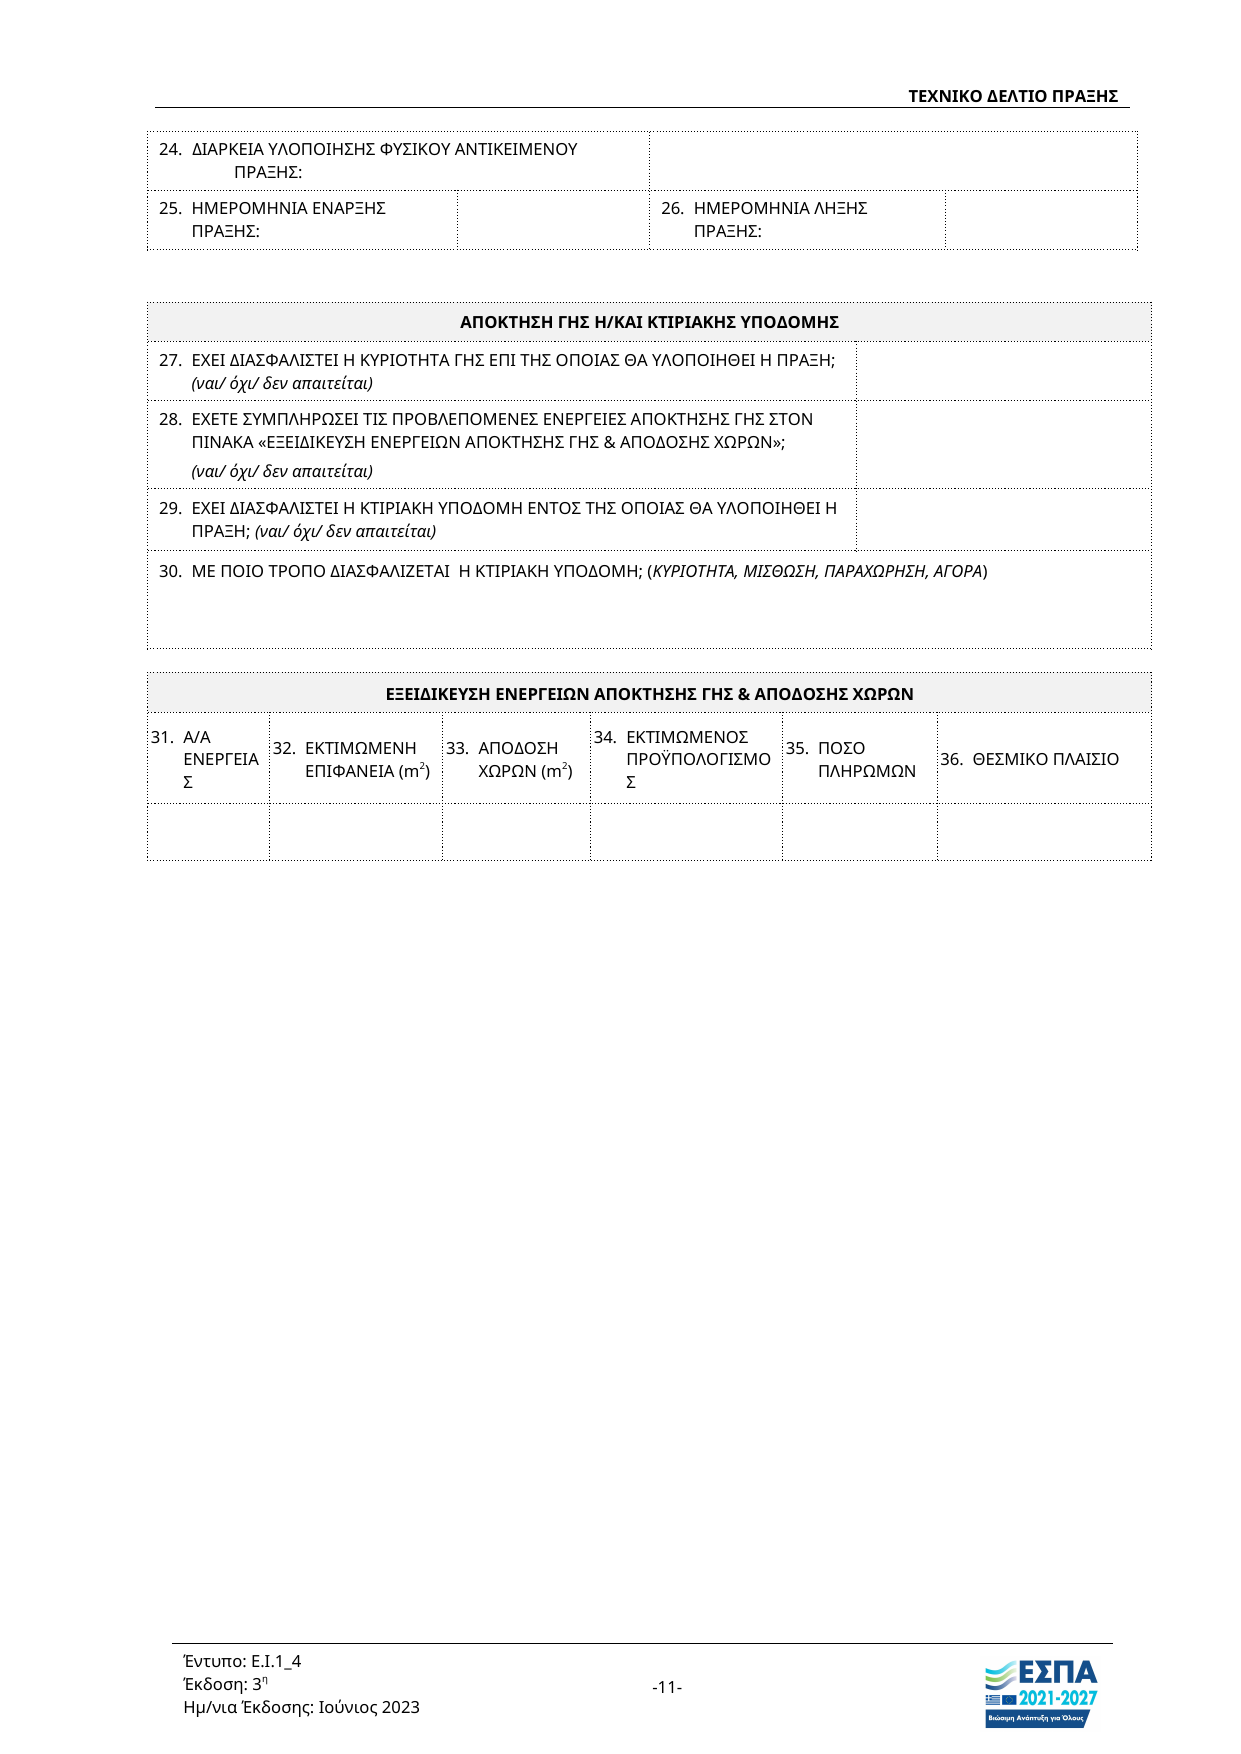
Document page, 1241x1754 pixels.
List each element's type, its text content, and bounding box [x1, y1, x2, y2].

table_cell [937, 803, 1152, 860]
table_cell ΕΚΤΙΜΩΜΕΝΗ ΕΠΙΦΑΝΕΙΑ (m2) [270, 712, 443, 803]
table_cell [945, 190, 1137, 249]
table_cell [443, 803, 591, 860]
table_cell ΕΚΤΙΜΩΜΕΝΟΣ ΠΡΟΫΠΟΛΟΓΙΣΜΟΣ [591, 712, 783, 803]
table_header ΑΠΟΚΤΗΣΗ ΓΗΣ Η/ΚΑΙ ΚΤΙΡΙΑΚΗΣ ΥΠΟΔΟΜΗΣ [148, 302, 1152, 341]
table_cell [783, 803, 937, 860]
table_cell [856, 341, 1152, 400]
table_cell ΑΠΟΔΟΣΗ ΧΩΡΩΝ (m2) [443, 712, 591, 803]
table_cell [458, 190, 650, 249]
table_cell ΕΧΕΤΕ ΣΥΜΠΛΗΡΩΣΕΙ ΤΙΣ ΠΡΟΒΛΕΠΟΜΕΝΕΣ ΕΝΕΡΓΕΙΕΣ ΑΠΟΚΤΗΣΗΣ ΓΗΣ ΣΤΟΝ ΠΙΝΑΚΑ «ΕΞΕΙΔΙΚΕΥΣΗ ΕΝΕΡΓΕΙΩΝ ΑΠΟΚΤΗΣΗΣ ΓΗΣ & ΑΠΟΔΟΣΗΣ ΧΩΡΩΝ»; (ναι/ όχι/ δεν απαιτείται) [148, 400, 856, 488]
table_cell ΕΧΕΙ ΔΙΑΣΦΑΛΙΣΤΕΙ Η ΚΤΙΡΙΑΚΗ ΥΠΟΔΟΜΗ ΕΝΤΟΣ ΤΗΣ ΟΠΟΙΑΣ ΘΑ ΥΛΟΠΟΙΗΘΕΙ Η ΠΡΑΞΗ; (ναι/ όχι/ δεν απαιτείται) [148, 488, 856, 550]
picture [979, 1656, 1102, 1732]
table_cell ΕΧΕΙ ΔΙΑΣΦΑΛΙΣΤΕΙ Η ΚΥΡΙΟΤΗΤΑ ΓΗΣ ΕΠΙ ΤΗΣ ΟΠΟΙΑΣ ΘΑ ΥΛΟΠΟΙΗΘΕΙ Η ΠΡΑΞΗ; (ναι/ όχι/ δεν απαιτείται) [148, 341, 856, 400]
table_cell ΘΕΣΜΙΚΟ ΠΛΑΙΣΙΟ [937, 712, 1152, 803]
table_cell [856, 488, 1152, 550]
table_header ΔΙΑΡΚΕΙΑ ΥΛΟΠΟΙΗΣΗΣ ΦΥΣΙΚΟΥ ΑΝΤΙΚΕΙΜΕΝΟΥ ΠΡΑΞΗΣ: [148, 131, 650, 190]
table_cell ΠΟΣΟ ΠΛΗΡΩΜΩΝ [783, 712, 937, 803]
table_cell ΗΜΕΡΟΜΗΝΙΑ ΕΝΑΡΞΗΣ ΠΡΑΞΗΣ: [148, 190, 458, 249]
table_header ΕΞΕΙΔΙΚΕΥΣΗ ΕΝΕΡΓΕΙΩΝ ΑΠΟΚΤΗΣΗΣ ΓΗΣ & ΑΠΟΔΟΣΗΣ ΧΩΡΩΝ [148, 672, 1152, 712]
table_cell [148, 803, 270, 860]
table_cell [270, 803, 443, 860]
table_cell ΜΕ ΠΟΙΟ ΤΡΟΠΟ ΔΙΑΣΦΑΛΙΖΕΤΑΙ Η ΚΤΙΡΙΑΚΗ ΥΠΟΔΟΜΗ; (ΚΥΡΙΟΤΗΤΑ, ΜΙΣΘΩΣΗ, ΠΑΡΑΧΩΡΗΣΗ, ΑΓΟΡΑ) [148, 550, 1152, 648]
table_cell Α/Α ΕΝΕΡΓΕΙΑΣ [148, 712, 270, 803]
table_cell ΗΜΕΡΟΜΗΝΙΑ ΛΗΞΗΣ ΠΡΑΞΗΣ: [650, 190, 945, 249]
table_header [650, 131, 1137, 190]
table_cell [856, 400, 1152, 488]
table_cell [591, 803, 783, 860]
